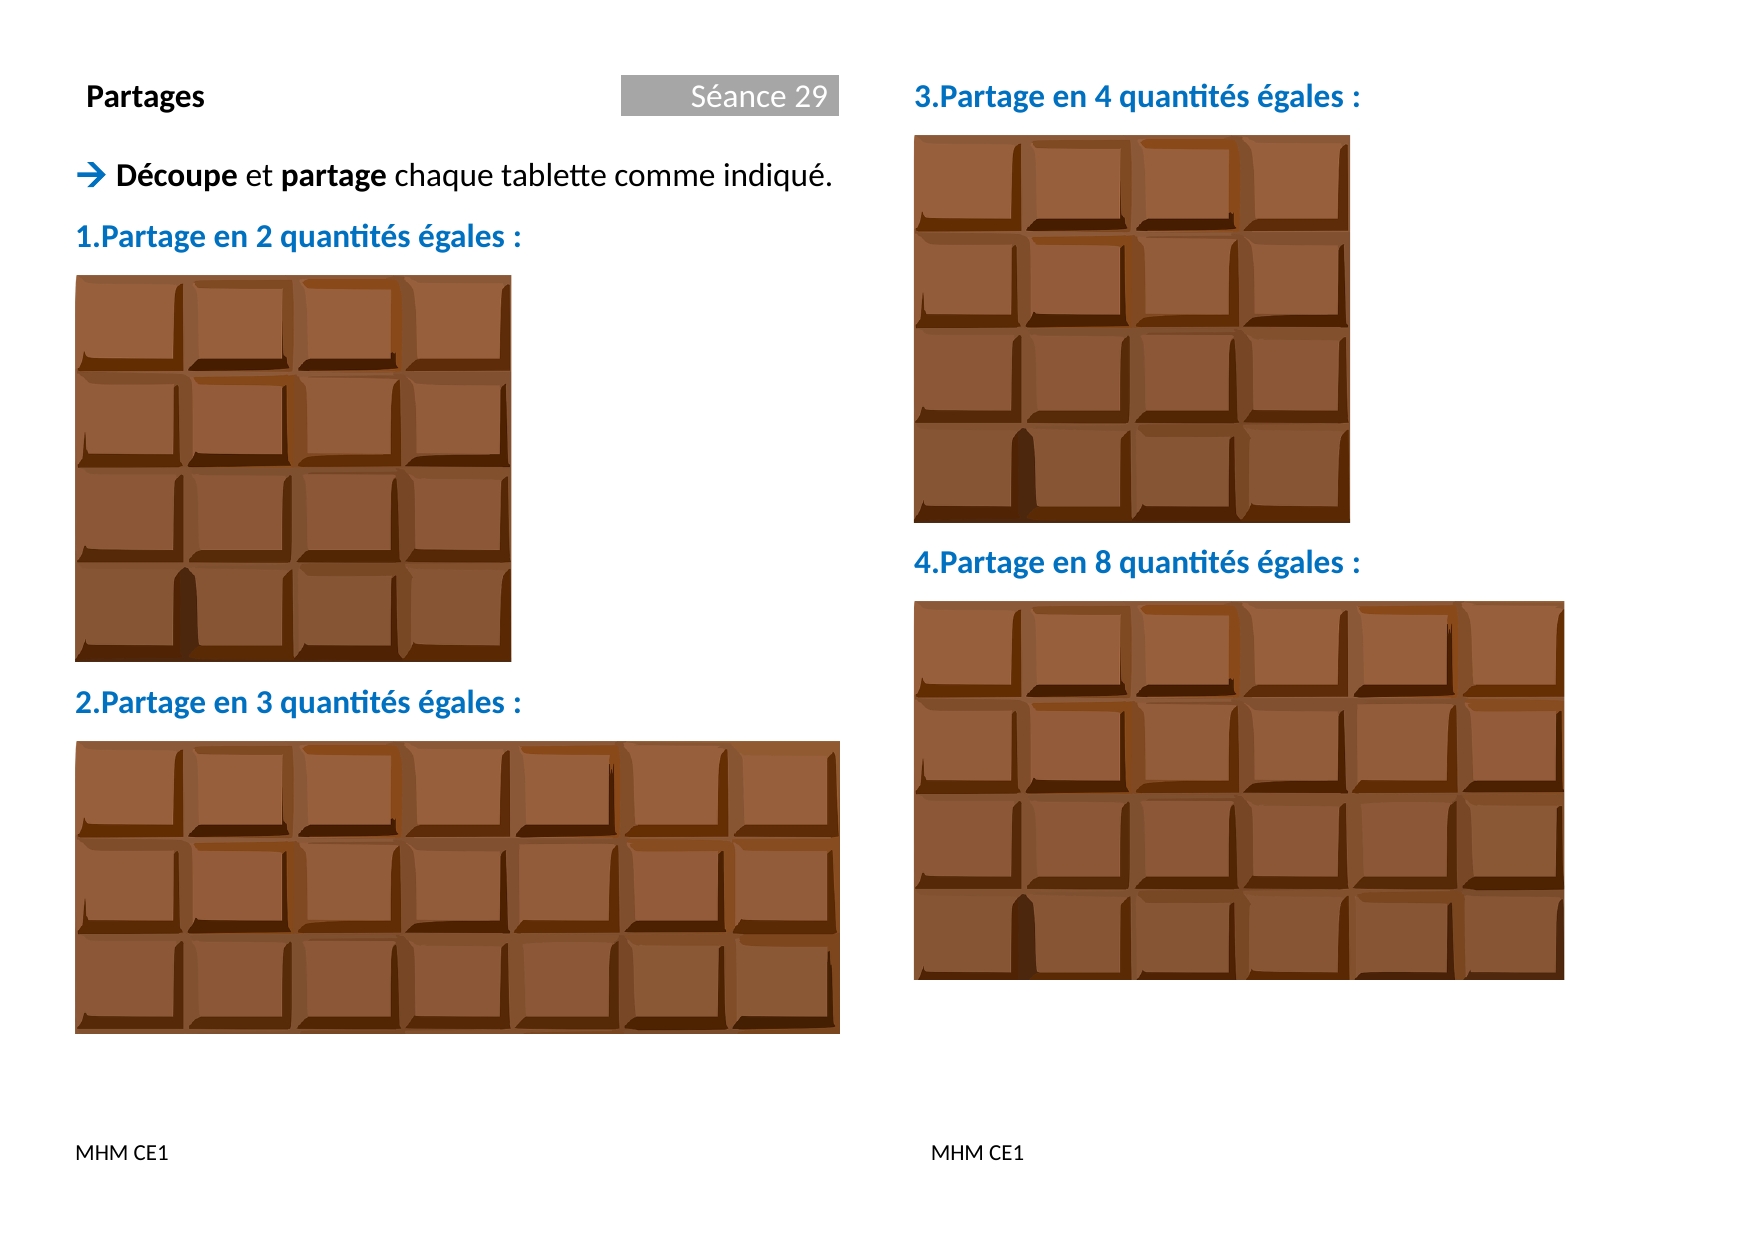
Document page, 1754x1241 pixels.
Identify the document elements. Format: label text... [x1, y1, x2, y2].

picture [75, 275, 512, 662]
text Découpe et partage chaque tablette comme indiqué. [75, 154, 840, 195]
picture [913, 601, 1565, 980]
text 3.Partage en 4 quantités égales : [914, 75, 1679, 116]
picture [913, 135, 1351, 523]
text 1.Partage en 2 quantités égales : [75, 215, 840, 256]
picture [75, 741, 840, 1034]
text 4.Partage en 8 quantités égales : [914, 541, 1679, 582]
table_header Partages [75, 75, 621, 116]
text 2.Partage en 3 quantités égales : [75, 681, 840, 722]
table_header Séance 29 [621, 75, 839, 116]
